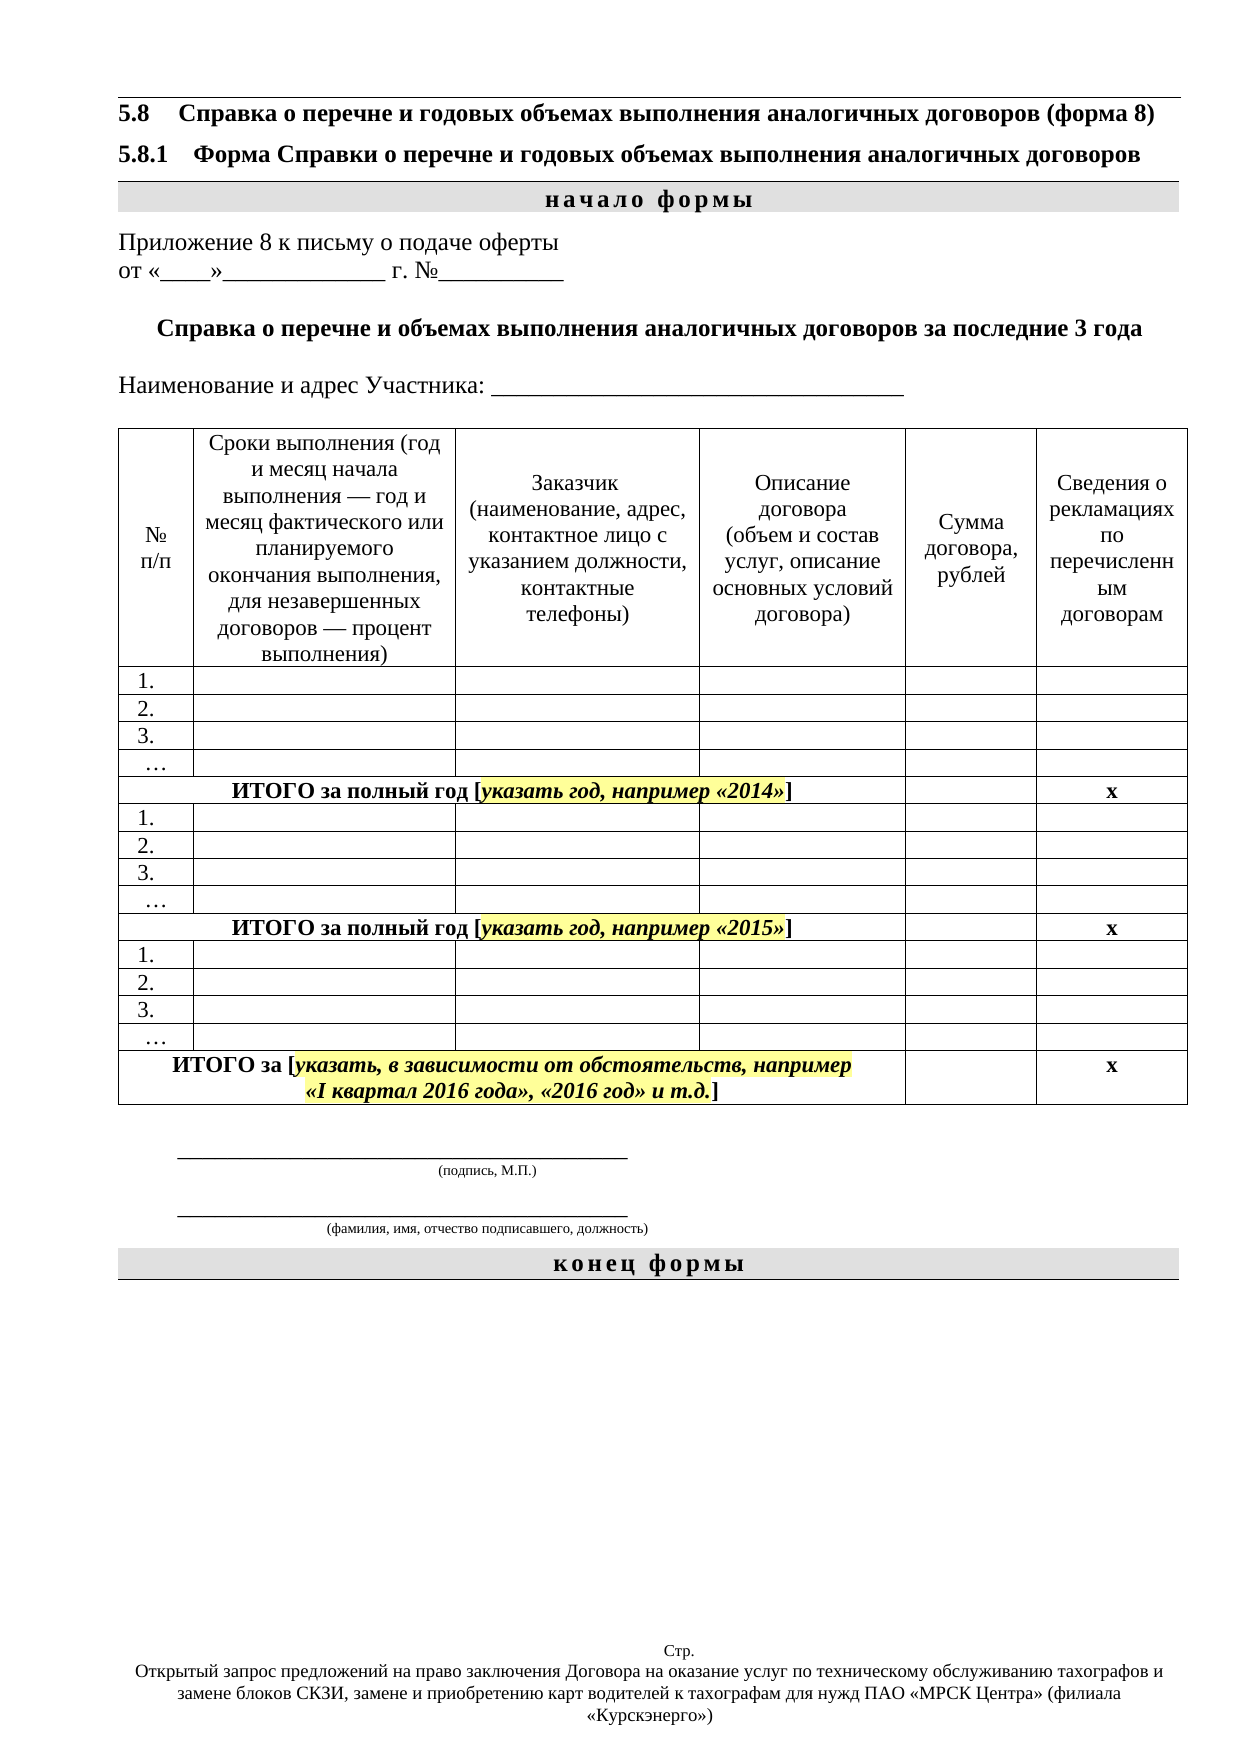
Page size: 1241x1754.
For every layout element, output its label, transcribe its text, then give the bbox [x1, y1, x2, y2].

table_cell [194, 969, 455, 995]
table_cell [906, 886, 1036, 913]
table_cell [906, 667, 1036, 694]
table_cell [1037, 941, 1187, 968]
table_cell [194, 832, 455, 858]
table_cell [906, 750, 1036, 776]
table_cell [194, 886, 455, 913]
table_cell [119, 832, 193, 858]
table_cell … [119, 750, 193, 776]
table_cell [194, 750, 455, 776]
table_header Сумма договора, рублей [906, 429, 1036, 666]
table_cell [906, 859, 1036, 885]
table_cell [906, 695, 1036, 721]
table_cell [194, 804, 455, 831]
table_cell [1037, 750, 1187, 776]
table_cell [700, 859, 905, 885]
table_cell [194, 667, 455, 694]
table_cell [700, 722, 905, 748]
table_cell [456, 969, 699, 995]
table_cell [456, 859, 699, 885]
table_cell [119, 722, 193, 748]
text Наименование и адрес Участника: _________________________________ [118, 371, 1181, 399]
table_cell … [119, 1024, 193, 1050]
table_cell [700, 996, 905, 1022]
table_cell … [119, 886, 193, 913]
table_cell [906, 914, 1036, 940]
table_cell [906, 969, 1036, 995]
table_cell ИТОГО за [указать, в зависимости от обстоятельств, например «I квартал 2016 года», «2016 год» и т.д.] [119, 1051, 305, 1103]
table_cell [1037, 722, 1187, 748]
text Приложение 8 к письму о подаче оферты от «____»_____________ г. №__________ [118, 227, 1181, 284]
table_cell [700, 695, 905, 721]
table_cell [456, 941, 699, 968]
table_cell [1037, 832, 1187, 858]
table_cell [906, 1051, 1036, 1103]
text ____________________________________ [118, 1133, 1181, 1162]
table_cell х [1037, 914, 1187, 940]
table_cell ИТОГО за полный год [указать год, например «2014»] [785, 777, 905, 803]
table_cell [906, 777, 1036, 803]
table_cell [194, 859, 455, 885]
table_cell [906, 722, 1036, 748]
table_cell [700, 969, 905, 995]
table_cell [700, 832, 905, 858]
table_cell [1037, 1024, 1187, 1050]
table_cell [906, 941, 1036, 968]
table_cell [456, 667, 699, 694]
table_cell [194, 722, 455, 748]
table_cell [194, 996, 455, 1022]
subtitle Справка о перечне и годовых объемах выполнения аналогичных договоров (форма 8) [118, 98, 1181, 127]
subtitle Форма Справки о перечне и годовых объемах выполнения аналогичных договоров [118, 139, 1181, 168]
table_cell [1037, 859, 1187, 885]
table_cell [700, 750, 905, 776]
table_cell ИТОГО за [указать, в зависимости от обстоятельств, например «I квартал 2016 года», «2016 год» и т.д.] [711, 1051, 905, 1103]
table_cell [700, 1024, 905, 1050]
text ____________________________________ [118, 1191, 1181, 1219]
table_cell [119, 804, 193, 831]
table_cell [194, 941, 455, 968]
table_cell [456, 886, 699, 913]
text (подпись, М.П.) [118, 1162, 797, 1191]
table_header Заказчик (наименование, адрес, контактное лицо с указанием должности, контактные телефоны) [456, 429, 699, 666]
table_cell [456, 832, 699, 858]
table_cell [456, 996, 699, 1022]
table_cell [1037, 886, 1187, 913]
table_cell ИТОГО за полный год [указать год, например «2015»] [119, 914, 481, 940]
table_cell [119, 695, 193, 721]
table_cell [119, 941, 193, 968]
table_cell [456, 804, 699, 831]
table_header № п/п [119, 429, 193, 666]
table_cell [119, 859, 193, 885]
table_cell [456, 722, 699, 748]
table_cell [906, 832, 1036, 858]
table_cell х [1037, 777, 1187, 803]
text начало формы [118, 182, 1179, 212]
table_cell [700, 667, 905, 694]
table_cell [906, 996, 1036, 1022]
table_cell [1037, 667, 1187, 694]
text (фамилия, имя, отчество подписавшего, должность) [118, 1219, 797, 1248]
table_header Сведения о рекламациях по перечисленным договорам [1037, 429, 1187, 666]
table_cell [119, 969, 193, 995]
table_cell [119, 667, 193, 694]
table_cell [906, 804, 1036, 831]
table_cell [1037, 996, 1187, 1022]
table_header Описание договора (объем и состав услуг, описание основных условий договора) [700, 429, 905, 666]
table_cell ИТОГО за полный год [указать год, например «2015»] [785, 914, 905, 940]
table_cell [1037, 804, 1187, 831]
table_cell [700, 941, 905, 968]
table_cell х [1037, 1051, 1187, 1103]
table_cell [906, 1024, 1036, 1050]
table_header Сроки выполнения (год и месяц начала выполнения — год и месяц фактического или планируемого окончания выполнения, для незавершенных договоров — процент выполнения) [194, 429, 455, 666]
table_cell [700, 804, 905, 831]
table_cell [119, 996, 193, 1022]
table_cell [194, 695, 455, 721]
table_cell [194, 1024, 455, 1050]
table_cell [456, 695, 699, 721]
table_cell ИТОГО за полный год [указать год, например «2014»] [119, 777, 481, 803]
table_cell [1037, 969, 1187, 995]
table_cell [1037, 695, 1187, 721]
text конец формы [118, 1248, 1179, 1279]
table_cell [456, 750, 699, 776]
text Справка о перечне и объемах выполнения аналогичных договоров за последние 3 года [118, 313, 1181, 342]
table_cell [456, 1024, 699, 1050]
table_cell [700, 886, 905, 913]
